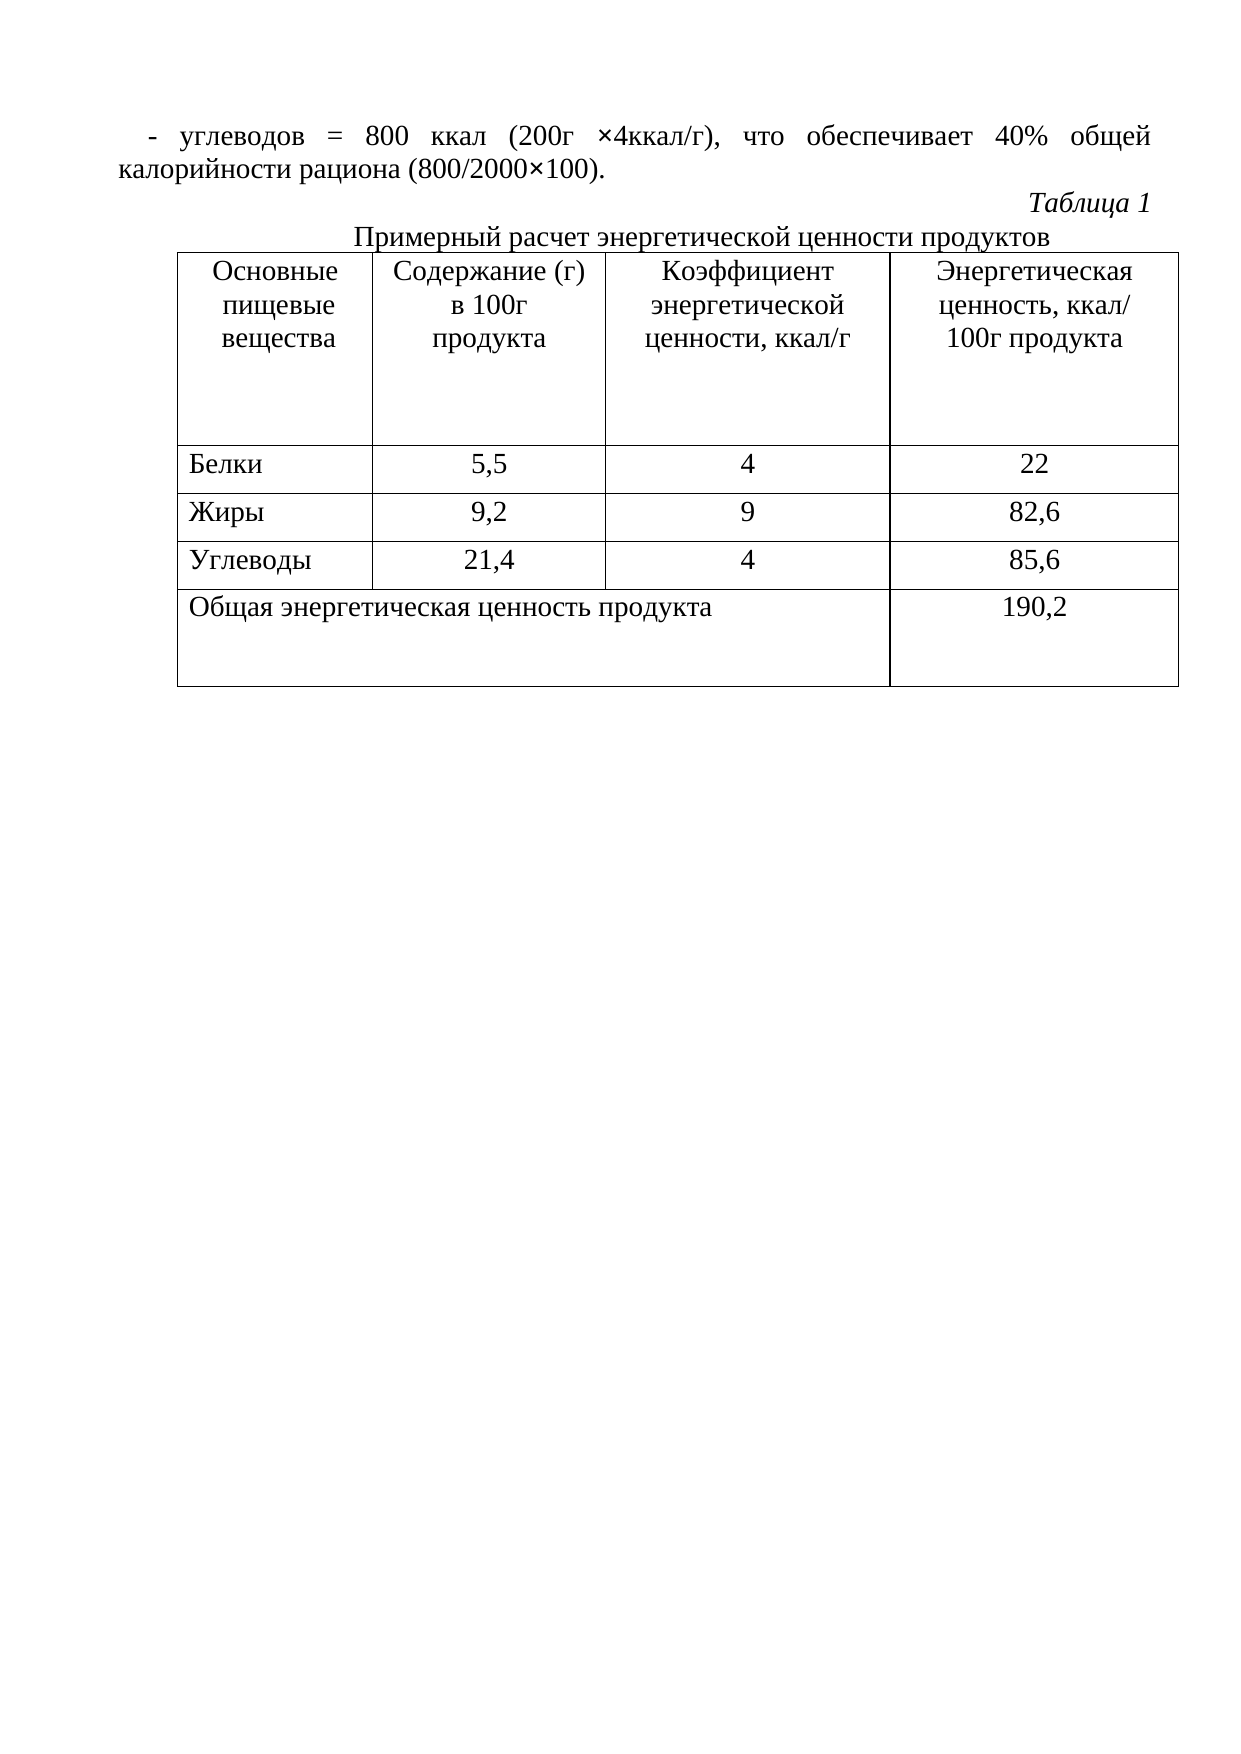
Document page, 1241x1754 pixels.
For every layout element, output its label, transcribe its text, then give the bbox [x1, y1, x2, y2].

table_header Содержание (г) в 100г продукта [373, 253, 605, 445]
table_cell 82,6 [891, 494, 1178, 541]
table_cell Углеводы [178, 542, 372, 588]
table_cell 5,5 [373, 446, 605, 493]
table_header Коэффициент энергетической ценности, ккал/г [606, 253, 889, 445]
table_cell 4 [606, 446, 889, 493]
table_header Основные пищевые вещества [178, 253, 372, 445]
table_cell Белки [178, 446, 372, 493]
text Примерный расчет энергетической ценности продуктов [177, 219, 1152, 252]
table_cell 4 [606, 542, 889, 588]
table_cell 9,2 [373, 494, 605, 541]
table_cell 85,6 [891, 542, 1178, 588]
table_cell Жиры [178, 494, 372, 541]
text Таблица 1 [177, 185, 1152, 219]
table_cell 22 [891, 446, 1178, 493]
table_cell 9 [606, 494, 889, 541]
table_header Энергетическая ценность, ккал/ 100г продукта [891, 253, 1178, 445]
table_cell 190,2 [891, 590, 1178, 686]
table_cell 21,4 [373, 542, 605, 588]
table_cell Общая энергетическая ценность продукта [178, 590, 889, 686]
text - углеводов = 800 ккал (200г ×4ккал/г), что обеспечивает 40% общей калорийности рациона (800/2000×100). [118, 118, 1152, 185]
